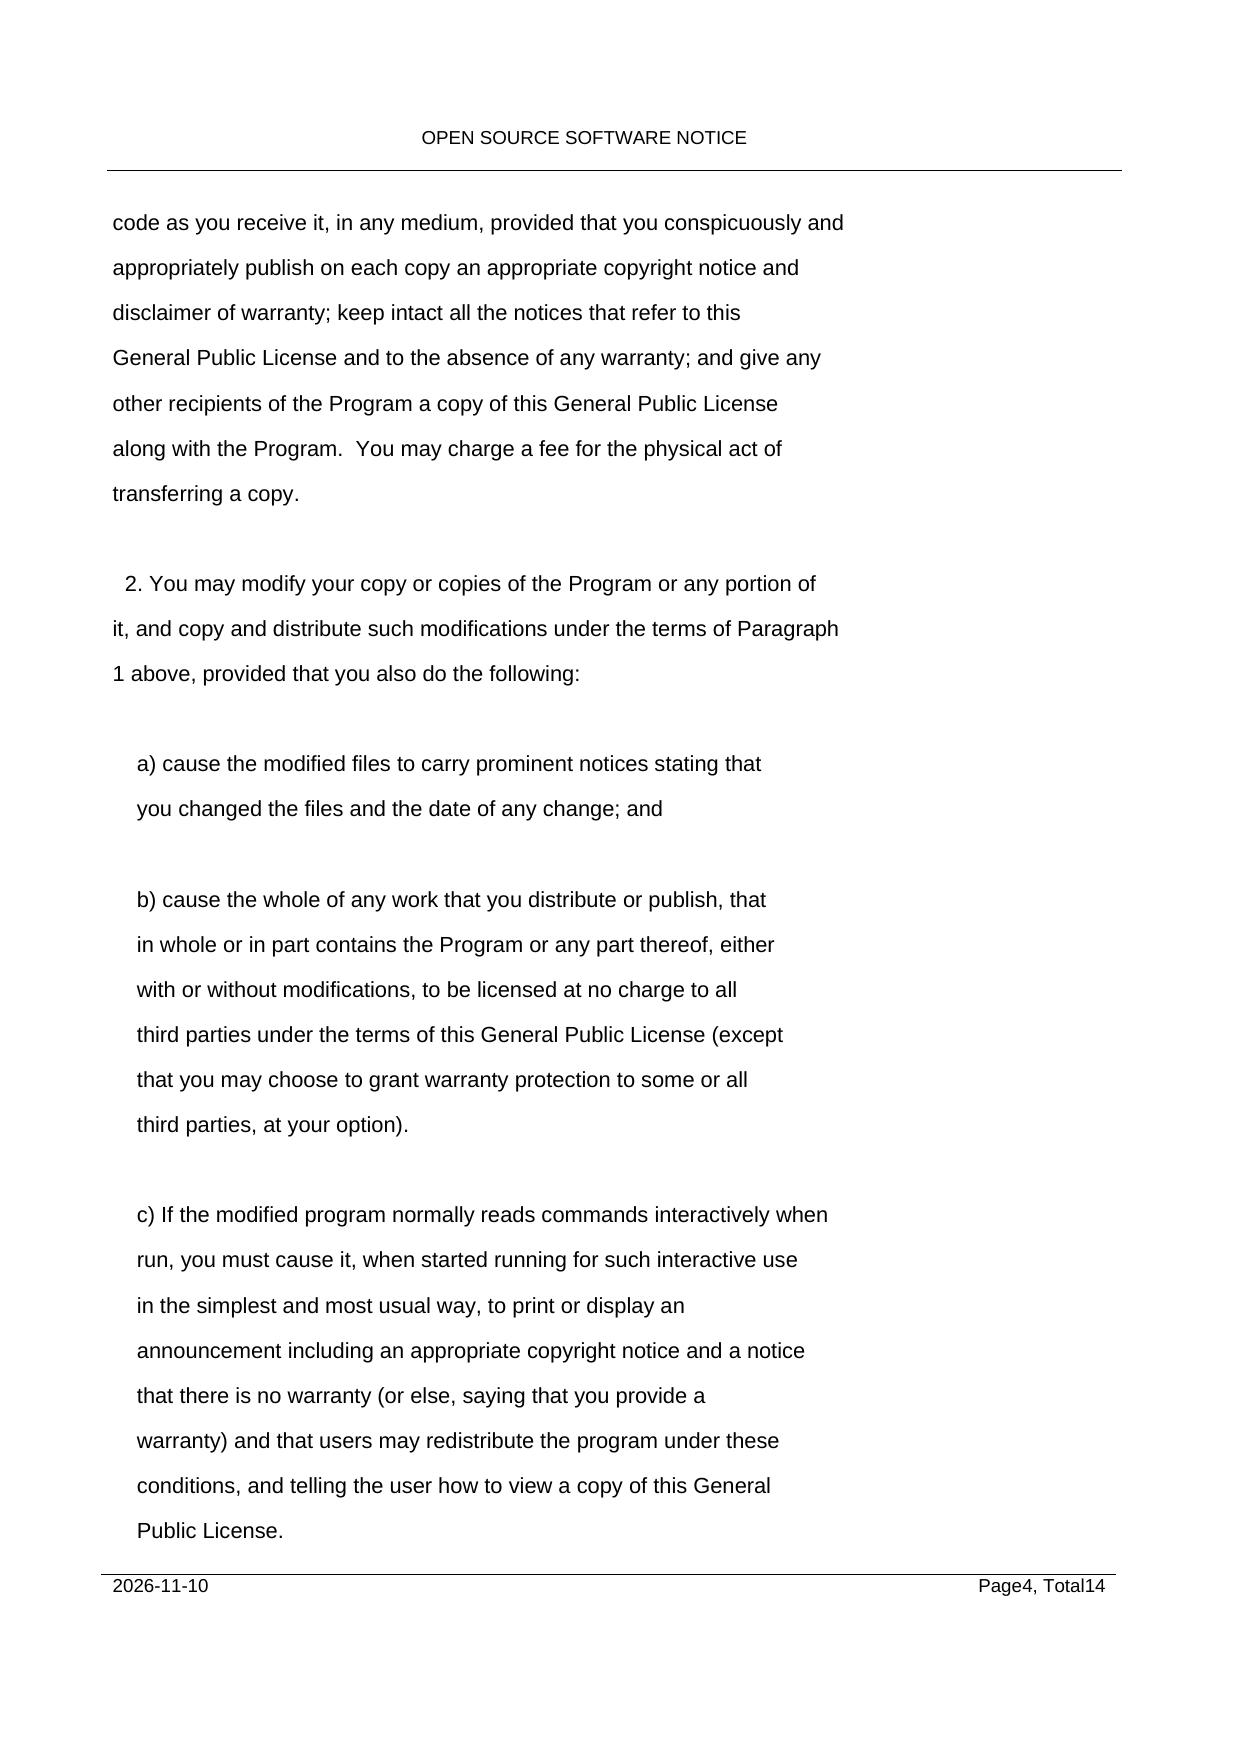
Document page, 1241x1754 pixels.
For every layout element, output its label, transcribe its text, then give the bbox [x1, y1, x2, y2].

text code as you receive it, in any medium, provided that you conspicuously and [112, 206, 1128, 239]
text 1 above, provided that you also do the following: [112, 657, 1128, 690]
text you changed the files and the date of any change; and [112, 793, 1128, 825]
text warranty) and that users may redistribute the program under these [112, 1424, 1128, 1457]
text third parties under the terms of this General Public License (except [112, 1018, 1128, 1051]
text b) cause the whole of any work that you distribute or publish, that [112, 883, 1128, 915]
text transferring a copy. [112, 477, 1128, 509]
text 2. You may modify your copy or copies of the Program or any portion of [112, 567, 1128, 600]
text disclaimer of warranty; keep intact all the notices that refer to this [112, 297, 1128, 329]
text General Public License and to the absence of any warranty; and give any [112, 342, 1128, 374]
text other recipients of the Program a copy of this General Public License [112, 387, 1128, 419]
text run, you must cause it, when started running for such interactive use [112, 1244, 1128, 1276]
text c) If the modified program normally reads commands interactively when [112, 1199, 1128, 1231]
text third parties, at your option). [112, 1108, 1128, 1141]
text that you may choose to grant warranty protection to some or all [112, 1063, 1128, 1096]
text announcement including an appropriate copyright notice and a notice [112, 1334, 1128, 1366]
text conditions, and telling the user how to view a copy of this General [112, 1469, 1128, 1502]
text in whole or in part contains the Program or any part thereof, either [112, 928, 1128, 961]
text along with the Program. You may charge a fee for the physical act of [112, 432, 1128, 464]
text with or without modifications, to be licensed at no charge to all [112, 973, 1128, 1006]
text a) cause the modified files to carry prominent notices stating that [112, 748, 1128, 780]
text appropriately publish on each copy an appropriate copyright notice and [112, 251, 1128, 284]
text that there is no warranty (or else, saying that you provide a [112, 1379, 1128, 1412]
text Public License. [112, 1514, 1128, 1547]
text in the simplest and most usual way, to print or display an [112, 1289, 1128, 1321]
text it, and copy and distribute such modifications under the terms of Paragraph [112, 612, 1128, 645]
